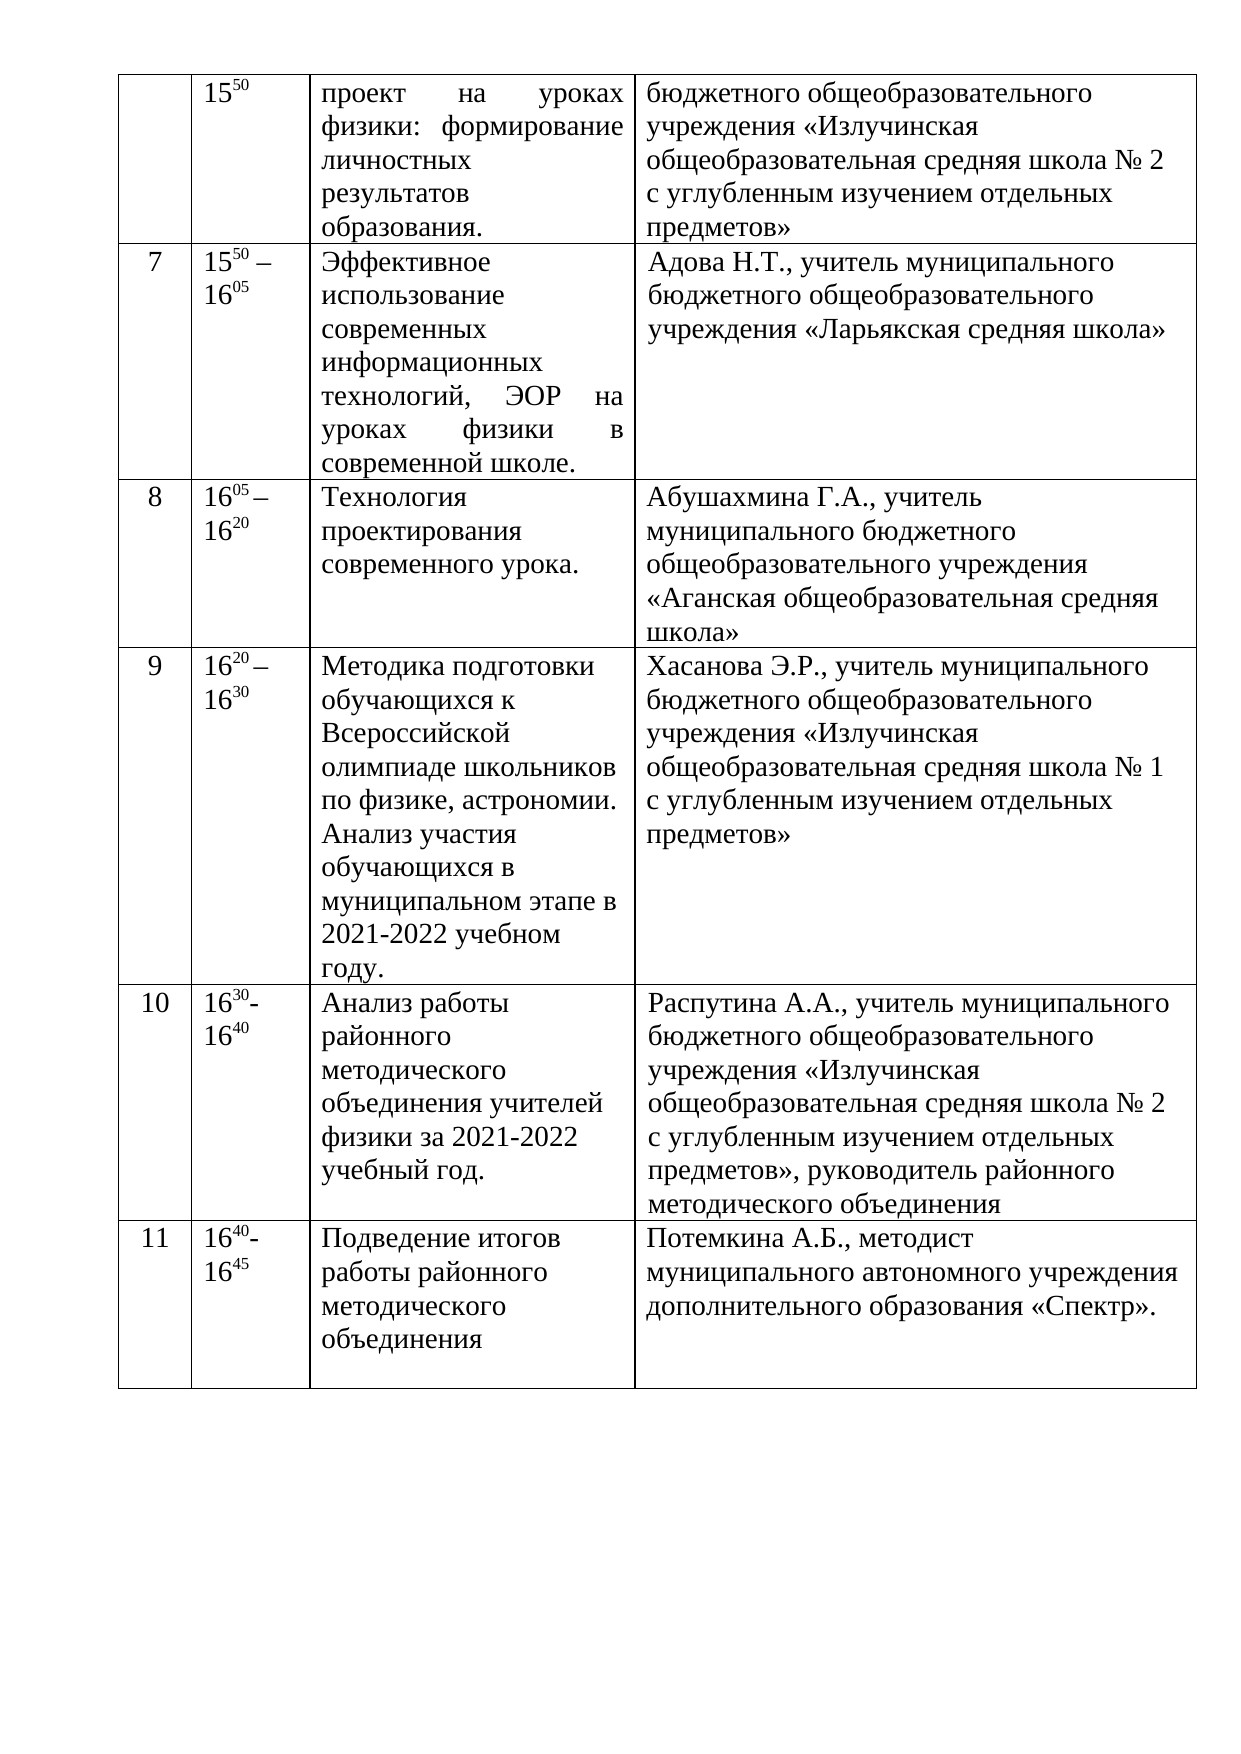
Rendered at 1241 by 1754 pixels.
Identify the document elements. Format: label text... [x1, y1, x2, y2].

table_cell 1605 – 1620 [192, 480, 309, 647]
table_cell Технология проектирования современного урока. [311, 480, 634, 647]
table_cell 1550 – 1605 [192, 244, 309, 478]
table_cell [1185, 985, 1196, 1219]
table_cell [636, 75, 1196, 243]
table_cell Потемкина А.Б., методист муниципального автономного учреждения дополнительного образования «Спектр». [636, 1221, 1196, 1388]
table_cell 10 [119, 985, 191, 1219]
table_cell 1535 - 1550 [192, 75, 309, 243]
table_cell Анализ работы районного методического объединения учителей физики за 2021-2022 учебный год. [311, 985, 634, 1219]
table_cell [311, 75, 634, 243]
table_cell 1620 – 1630 [192, 648, 309, 984]
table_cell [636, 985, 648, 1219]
table_cell Адова Н.Т., учитель муниципального бюджетного общеобразовательного учреждения «Ларьякская средняя школа» [636, 244, 1196, 478]
table_cell 7 [119, 244, 191, 478]
table_cell 11 [119, 1221, 191, 1388]
table_cell Эффективное использование современных информационных технологий, ЭОР на уроках физики в современной школе. [311, 244, 634, 478]
table_cell Абушахмина Г.А., учитель муниципального бюджетного общеобразовательного учреждения «Аганская общеобразовательная средняя школа» [636, 480, 1196, 647]
table_cell Подведение итогов работы районного методического объединения [311, 1221, 634, 1388]
table_cell 8 [119, 480, 191, 647]
table_cell 1630- 1640 [192, 985, 309, 1219]
table_cell Хасанова Э.Р., учитель муниципального бюджетного общеобразовательного учреждения «Излучинская общеобразовательная средняя школа № 1 с углубленным изучением отдельных предметов» [636, 648, 1196, 984]
table_cell 6 [119, 75, 191, 243]
table_cell 9 [119, 648, 191, 984]
table_cell 1640- 1645 [192, 1221, 309, 1388]
